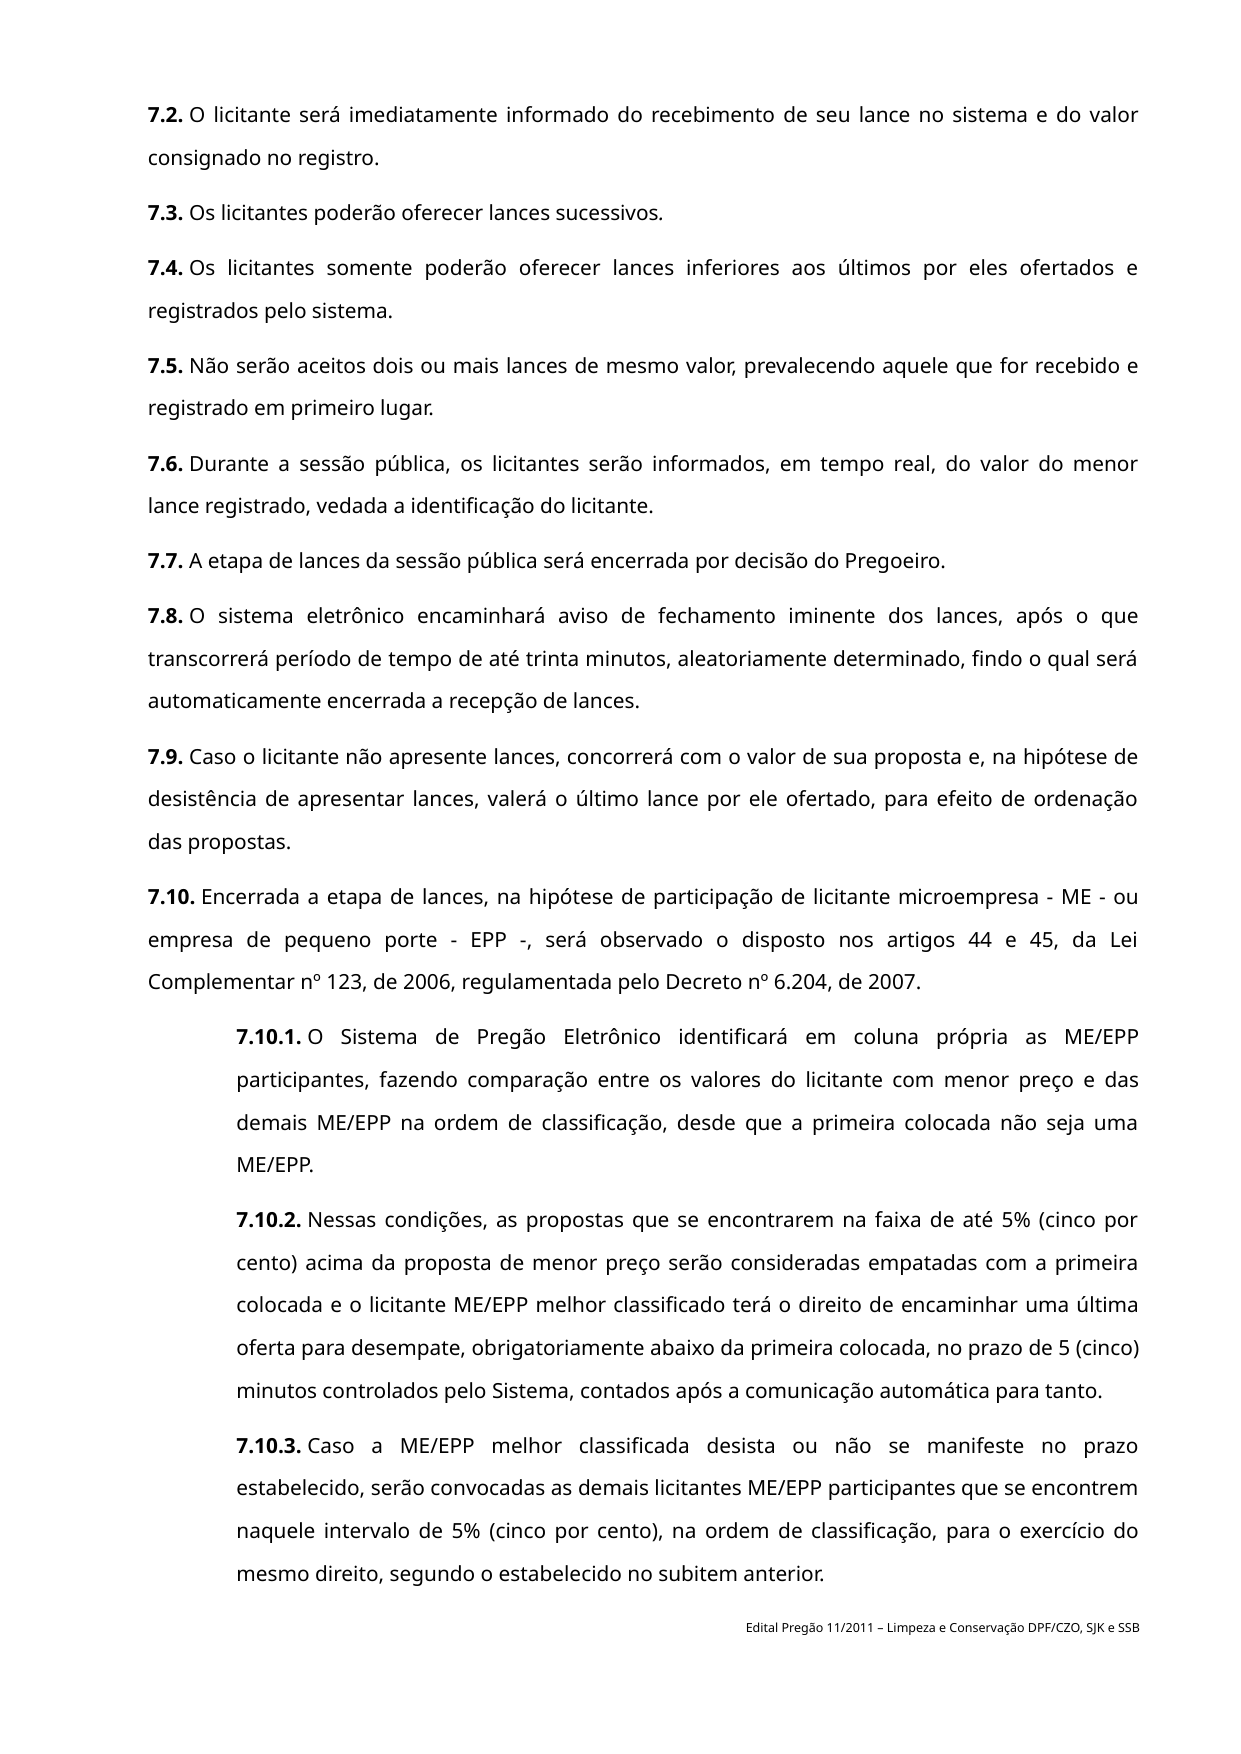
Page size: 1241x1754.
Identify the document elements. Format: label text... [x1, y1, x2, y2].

list O Sistema de Pregão Eletrônico identificará em coluna própria as ME/EPP participantes, fazendo comparação entre os valores do licitante com menor preço e das demais ME/EPP na ordem de classificação, desde que a primeira colocada não seja uma ME/EPP. [236, 1022, 1140, 1179]
list A etapa de lances da sessão pública será encerrada por decisão do Pregoeiro. [148, 546, 1140, 575]
list Os licitantes somente poderão oferecer lances inferiores aos últimos por eles ofertados e registrados pelo sistema. [148, 253, 1140, 324]
list Nessas condições, as propostas que se encontrarem na faixa de até 5% (cinco por cento) acima da proposta de menor preço serão consideradas empatadas com a primeira colocada e o licitante ME/EPP melhor classificado terá o direito de encaminhar uma última oferta para desempate, obrigatoriamente abaixo da primeira colocada, no prazo de 5 (cinco) minutos controlados pelo Sistema, contados após a comunicação automática para tanto. [236, 1205, 1140, 1404]
list Encerrada a etapa de lances, na hipótese de participação de licitante microempresa - ME - ou empresa de pequeno porte - EPP -, será observado o disposto nos artigos 44 e 45, da Lei Complementar nº 123, de 2006, regulamentada pelo Decreto nº 6.204, de 2007. [148, 882, 1140, 996]
list Os licitantes poderão oferecer lances sucessivos. [148, 198, 1140, 227]
list Caso a ME/EPP melhor classificada desista ou não se manifeste no prazo estabelecido, serão convocadas as demais licitantes ME/EPP participantes que se encontrem naquele intervalo de 5% (cinco por cento), na ordem de classificação, para o exercício do mesmo direito, segundo o estabelecido no subitem anterior. [236, 1431, 1140, 1587]
list Durante a sessão pública, os licitantes serão informados, em tempo real, do valor do menor lance registrado, vedada a identificação do licitante. [148, 449, 1140, 520]
list O licitante será imediatamente informado do recebimento de seu lance no sistema e do valor consignado no registro. [148, 100, 1140, 171]
list Não serão aceitos dois ou mais lances de mesmo valor, prevalecendo aquele que for recebido e registrado em primeiro lugar. [148, 351, 1140, 422]
list Caso o licitante não apresente lances, concorrerá com o valor de sua proposta e, na hipótese de desistência de apresentar lances, valerá o último lance por ele ofertado, para efeito de ordenação das propostas. [148, 742, 1140, 855]
list O sistema eletrônico encaminhará aviso de fechamento iminente dos lances, após o que transcorrerá período de tempo de até trinta minutos, aleatoriamente determinado, findo o qual será automaticamente encerrada a recepção de lances. [148, 601, 1140, 715]
